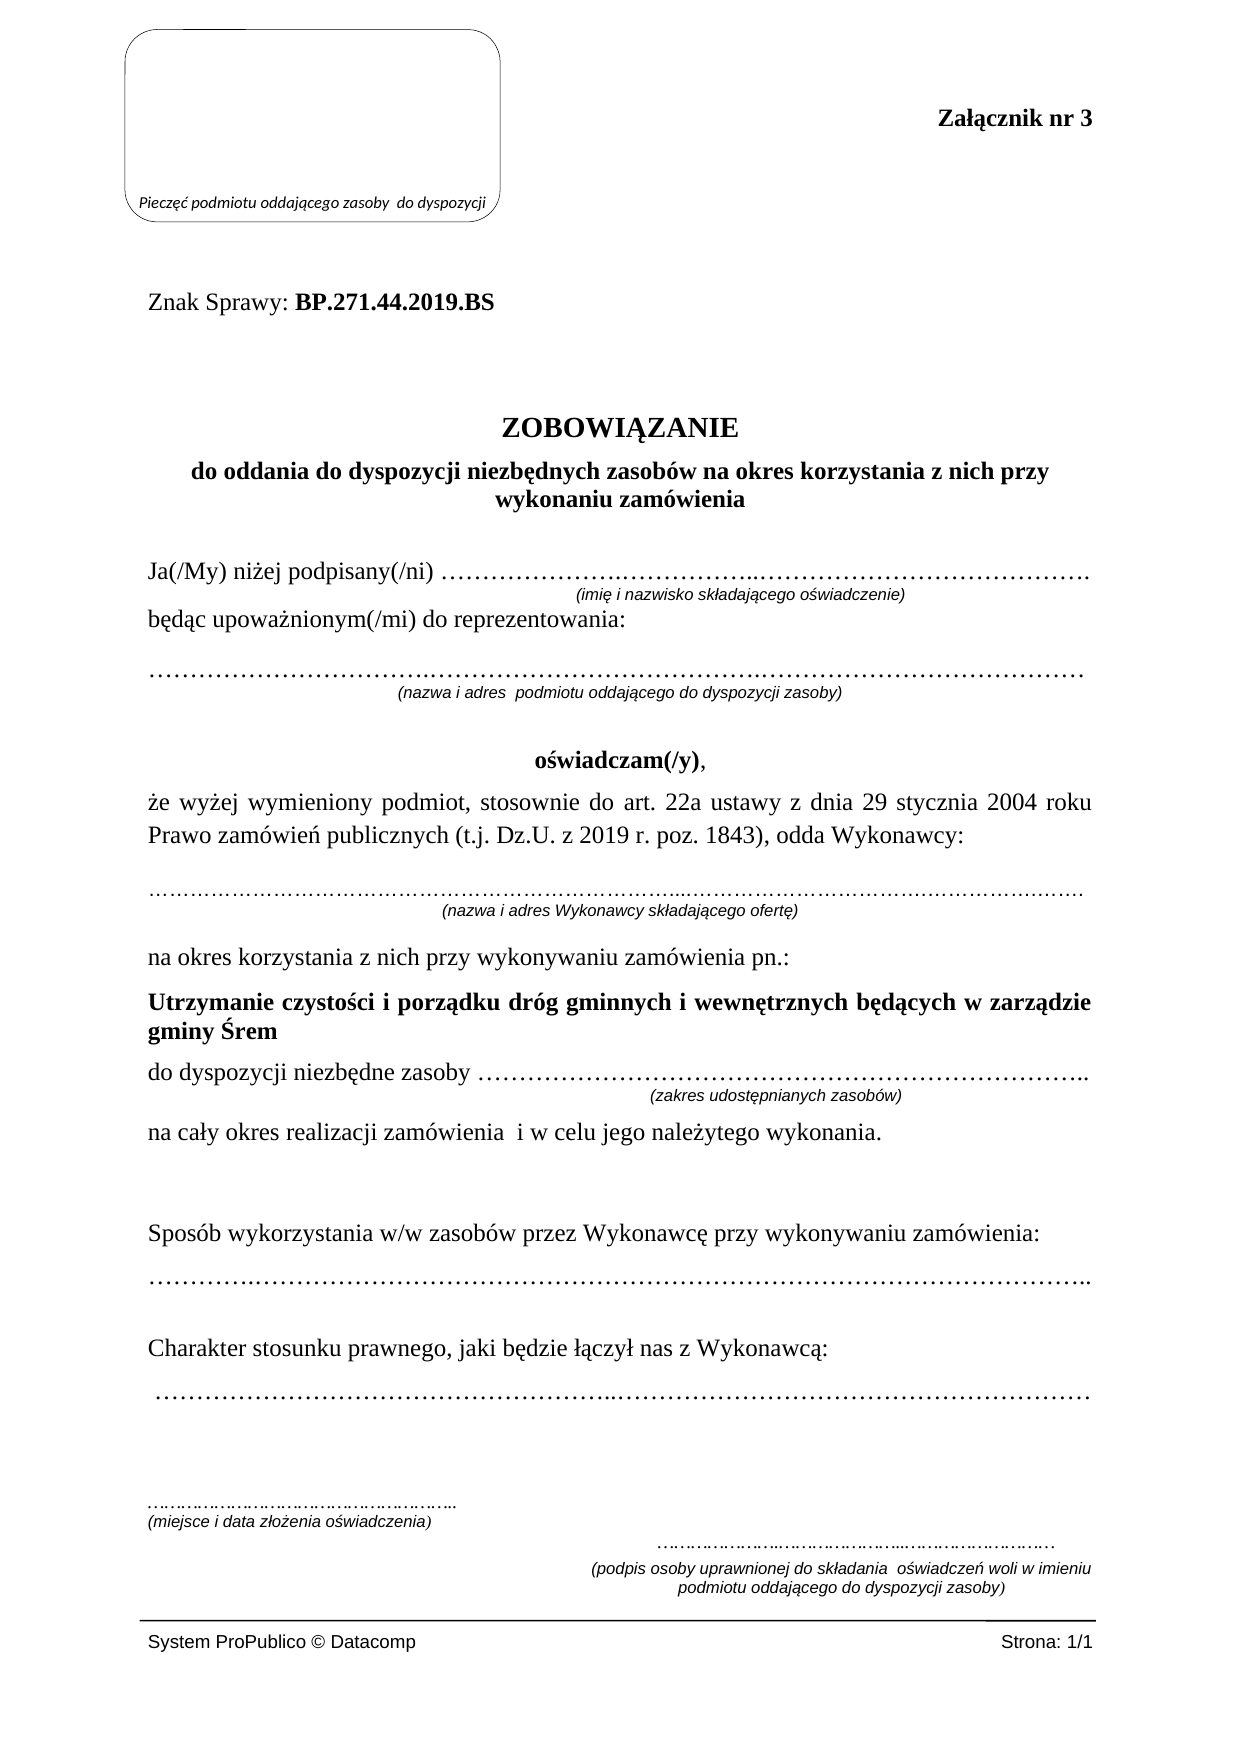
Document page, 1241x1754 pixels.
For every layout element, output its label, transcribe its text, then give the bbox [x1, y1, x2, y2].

text na okres korzystania z nich przy wykonywaniu zamówienia pn.: [148, 942, 1093, 970]
text Utrzymanie czystości i porządku dróg gminnych i wewnętrznych będących w zarządzie gminy Śrem [148, 987, 1093, 1044]
subtitle Załącznik nr 3 [207, 103, 1093, 132]
text (nazwa i adres podmiotu oddającego do dyspozycji zasoby) [148, 683, 1093, 702]
text (zakres udostępnianych zasobów) [251, 1086, 1093, 1105]
text ZOBOWIĄZANIE [148, 410, 1093, 443]
text (imię i nazwisko składającego oświadczenie) [576, 585, 1093, 604]
text …………………………………………………………………....…………………………….…………….……. [148, 877, 1093, 901]
text na cały okres realizacji zamówienia i w celu jego należytego wykonania. [148, 1117, 1093, 1146]
text (podpis osoby uprawnionej do składania oświadczeń woli w imieniu podmiotu oddającego do dyspozycji zasoby) [590, 1559, 1093, 1597]
text że wyżej wymieniony podmiot, stosownie do art. 22a ustawy z dnia 29 stycznia 2004 roku Prawo zamówień publicznych (t.j. Dz.U. z 2019 r. poz. 1843), odda Wykonawcy: [148, 787, 1093, 849]
text ………………………………………………..………………………………………………… [148, 1376, 1093, 1405]
text do oddania do dyspozycji niezbędnych zasobów na okres korzystania z nich przy wykonaniu zamówienia [148, 456, 1093, 513]
text …………………………….………………………………….………………………………… [148, 654, 1093, 683]
text (miejsce i data złożenia oświadczenia) [148, 1512, 1093, 1531]
text oświadczam(/y), [148, 746, 1093, 774]
text ……………………………………………….. [148, 1491, 1093, 1512]
text do dyspozycji niezbędne zasoby ……………………………………………………………….. [148, 1057, 1093, 1086]
text (nazwa i adres Wykonawcy składającego ofertę) [148, 901, 1093, 920]
text ………….……………………………………………………………………………………….. [148, 1261, 1093, 1290]
text Charakter stosunku prawnego, jaki będzie łączył nas z Wykonawcą: [148, 1333, 1093, 1362]
text Ja(/My) niżej podpisany(/ni) ………………….……………..…………………………………. [148, 556, 1093, 585]
text Sposób wykorzystania w/w zasobów przez Wykonawcę przy wykonywaniu zamówienia: [148, 1218, 1093, 1247]
text Znak Sprawy: BP.271.44.2019.BS [148, 287, 1093, 316]
text będąc upoważnionym(/mi) do reprezentowania: [148, 604, 1093, 633]
text ………………….…………………..……………………… [148, 1531, 1093, 1553]
